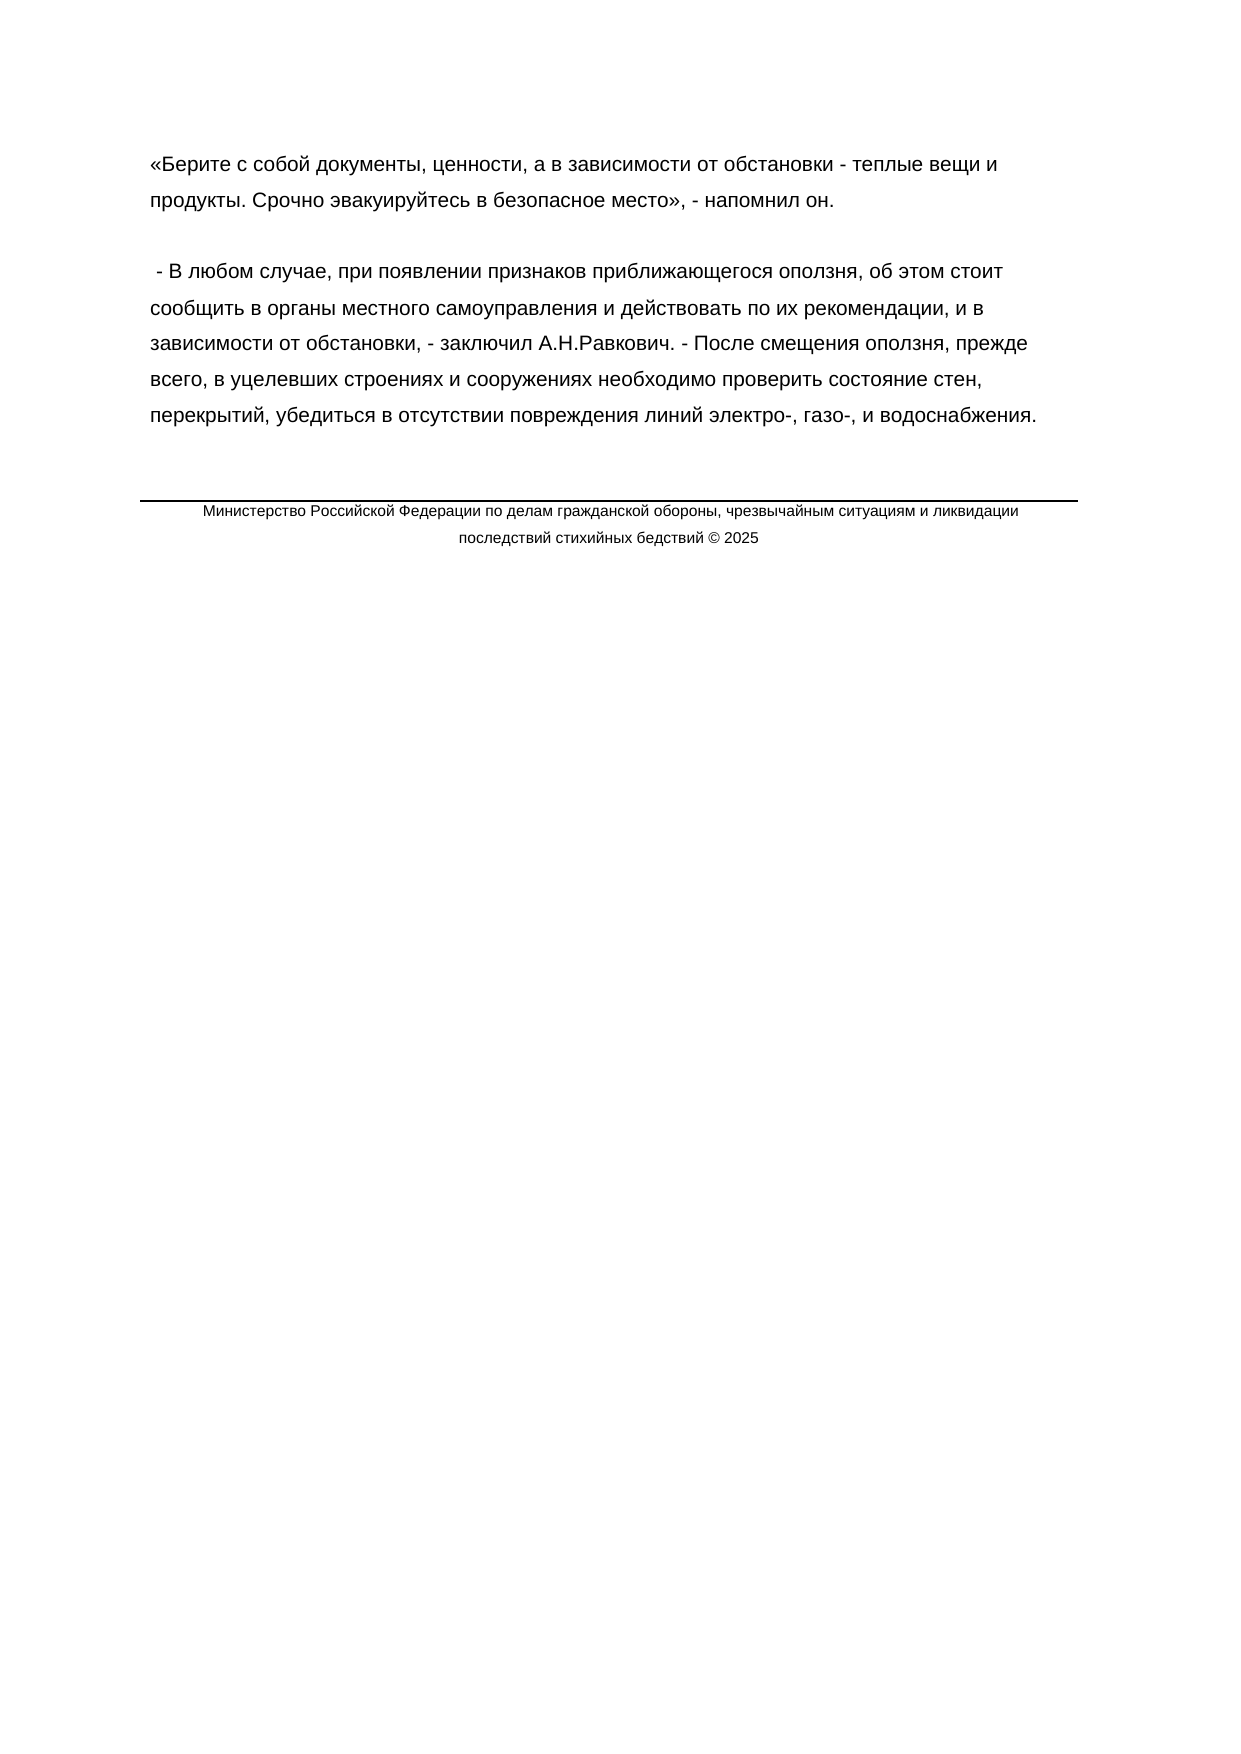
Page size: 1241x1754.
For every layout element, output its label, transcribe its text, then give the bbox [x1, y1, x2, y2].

table_cell Министерство Российской Федерации по делам гражданской обороны, чрезвычайным ситуациям и ликвидации последствий стихийных бедствий © 2025 [140, 502, 1078, 584]
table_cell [140, 150, 1078, 500]
